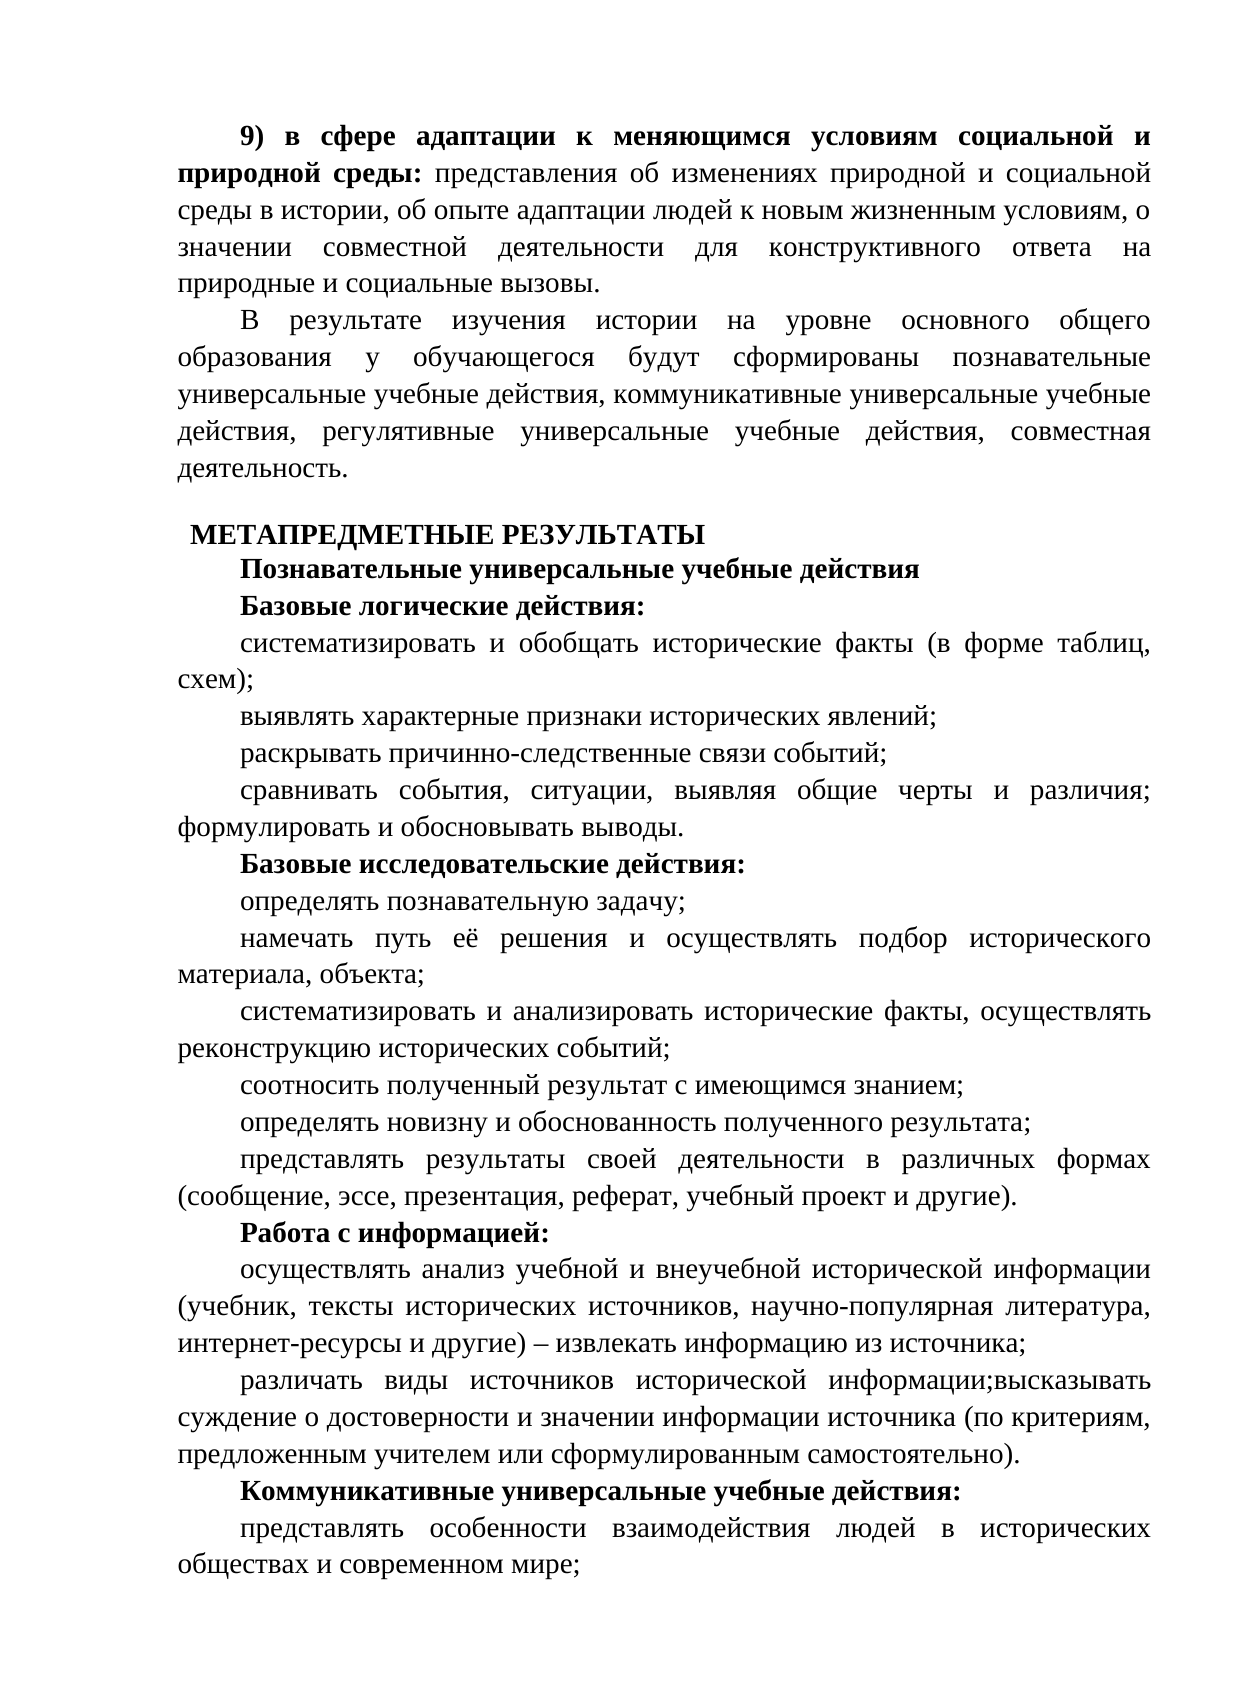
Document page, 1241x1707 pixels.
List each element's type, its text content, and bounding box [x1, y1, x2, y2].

text Работа с информацией: [177, 1215, 1152, 1248]
text Познавательные универсальные учебные действия [177, 551, 1152, 584]
text Базовые логические действия: [177, 588, 1152, 621]
text Коммуникативные универсальные учебные действия: [177, 1473, 1152, 1506]
text выявлять характерные признаки исторических явлений; [177, 698, 1152, 732]
text представлять результаты своей деятельности в различных формах (сообщение, эссе, презентация, реферат, учебный проект и другие). [177, 1141, 1152, 1211]
text сравнивать события, ситуации, выявляя общие черты и различия; формулировать и обосновывать выводы. [177, 772, 1152, 843]
text определять новизну и обоснованность полученного результата; [177, 1104, 1152, 1138]
text 9) в сфере адаптации к меняющимся условиям социальной и природной среды: представления об изменениях природной и социальной среды в истории, об опыте адаптации людей к новым жизненным условиям, о значении совместной деятельности для конструктивного ответа на природные и социальные вызовы. [177, 118, 1152, 299]
text Базовые исследовательские действия: [177, 846, 1152, 879]
text систематизировать и анализировать исторические факты, осуществлять реконструкцию исторических событий; [177, 993, 1152, 1064]
text представлять особенности взаимодействия людей в исторических обществах и современном мире; [177, 1510, 1152, 1580]
text намечать путь её решения и осуществлять подбор исторического материала, объекта; [177, 920, 1152, 990]
text раскрывать причинно-следственные связи событий; [177, 735, 1152, 769]
text В результате изучения истории на уровне основного общего образования у обучающегося будут сформированы познавательные универсальные учебные действия, коммуникативные универсальные учебные действия, регулятивные универсальные учебные действия, совместная деятельность. [177, 302, 1152, 483]
text различать виды источников исторической информации;высказывать суждение о достоверности и значении информации источника (по критериям, предложенным учителем или сформулированным самостоятельно). [177, 1362, 1152, 1469]
text определять познавательную задачу; [177, 883, 1152, 916]
text осуществлять анализ учебной и внеучебной исторической информации (учебник, тексты исторических источников, научно-популярная литература, интернет-ресурсы и другие) ‒ извлекать информацию из источника; [177, 1252, 1152, 1359]
text систематизировать и обобщать исторические факты (в форме таблиц, схем); [177, 625, 1152, 695]
text МЕТАПРЕДМЕТНЫЕ РЕЗУЛЬТАТЫ [190, 517, 1152, 551]
text соотносить полученный результат с имеющимся знанием; [177, 1067, 1152, 1101]
